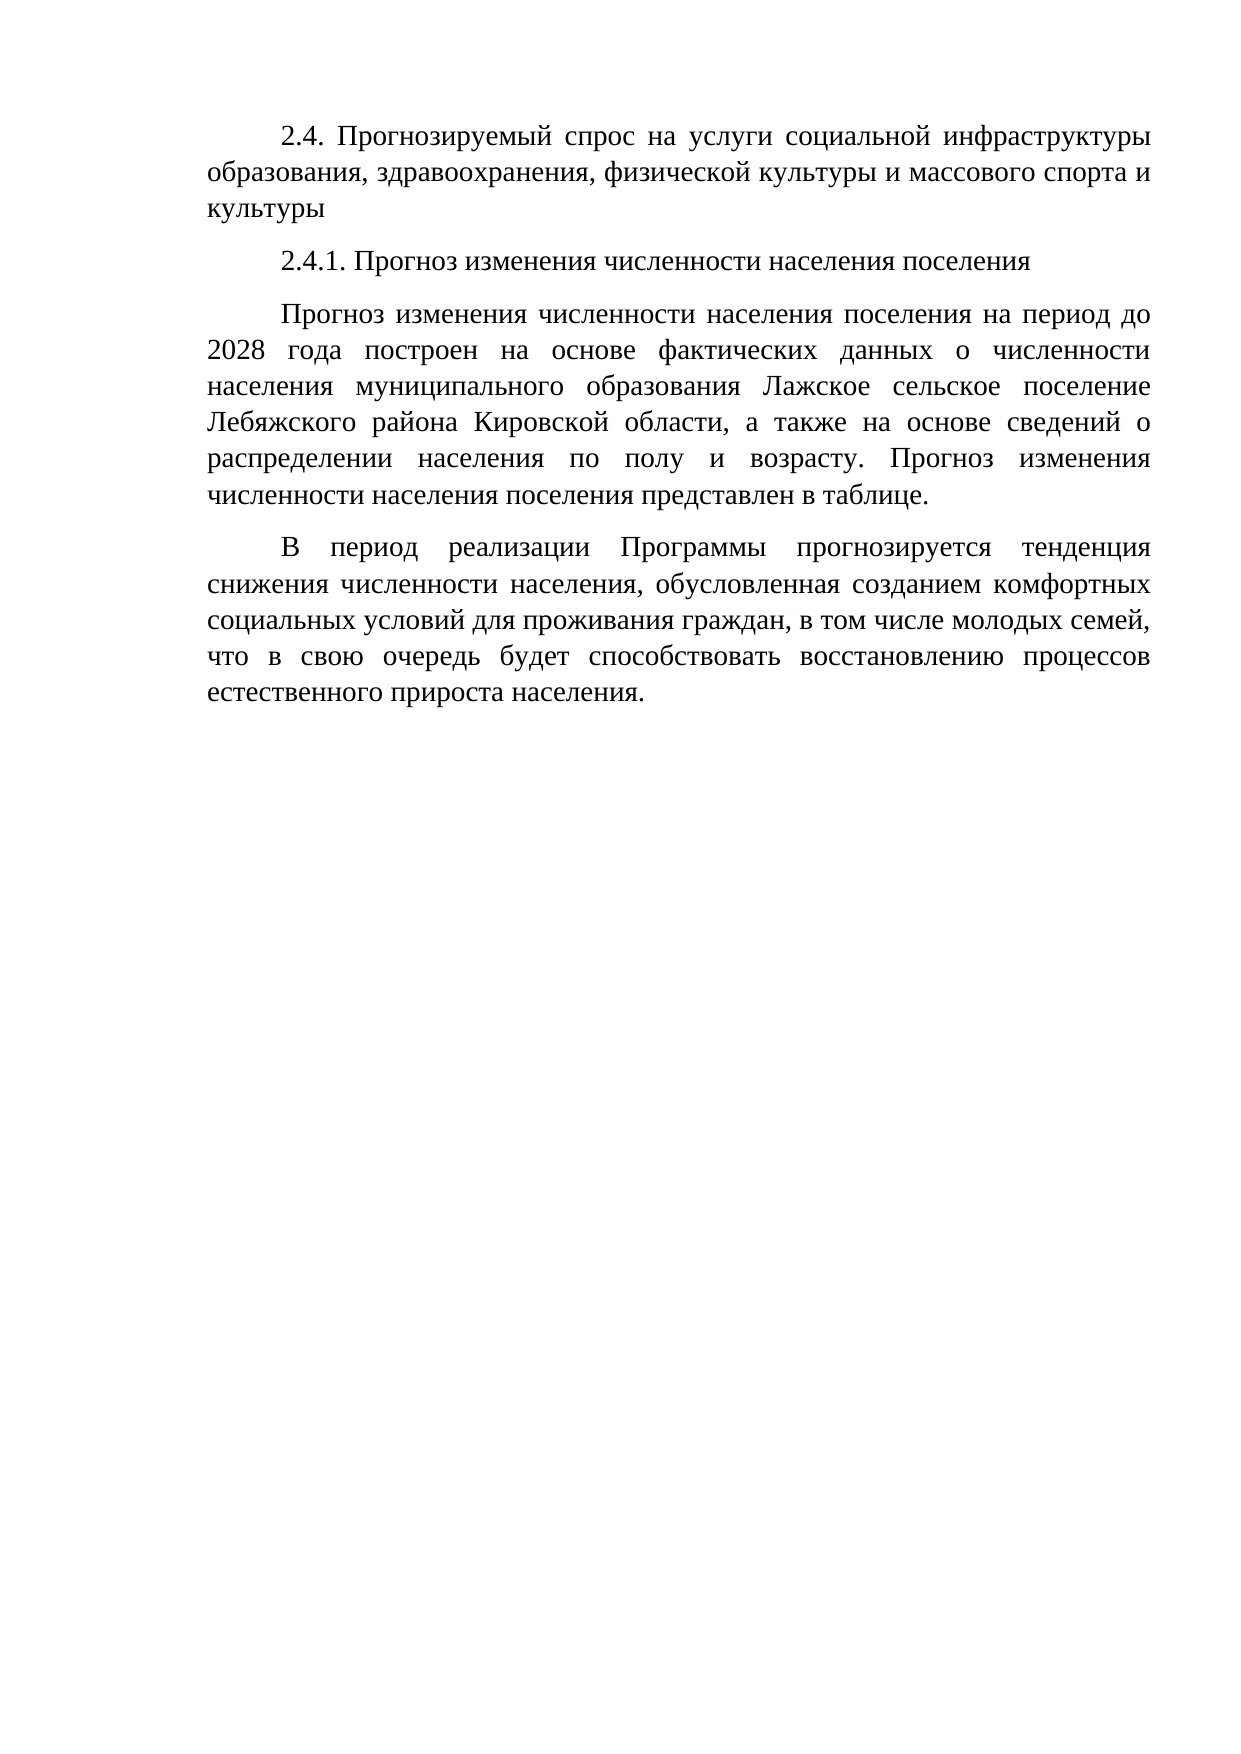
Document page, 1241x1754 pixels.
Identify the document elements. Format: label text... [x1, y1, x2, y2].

text 2.4. Прогнозируемый спрос на услуги социальной инфраструктуры образования, здравоохранения, физической культуры и массового спорта и культуры [207, 118, 1152, 224]
text В период реализации Программы прогнозируется тенденция снижения численности населения, обусловленная созданием комфортных социальных условий для проживания граждан, в том числе молодых семей, что в свою очередь будет способствовать восстановлению процессов естественного прироста населения. [207, 529, 1152, 708]
text Прогноз изменения численности населения поселения на период до 2028 года построен на основе фактических данных о численности населения муниципального образования Лажское сельское поселение Лебяжского района Кировской области, а также на основе сведений о распределении населения по полу и возрасту. Прогноз изменения численности населения поселения представлен в таблице. [207, 296, 1152, 510]
text 2.4.1. Прогноз изменения численности населения поселения [207, 243, 1152, 277]
